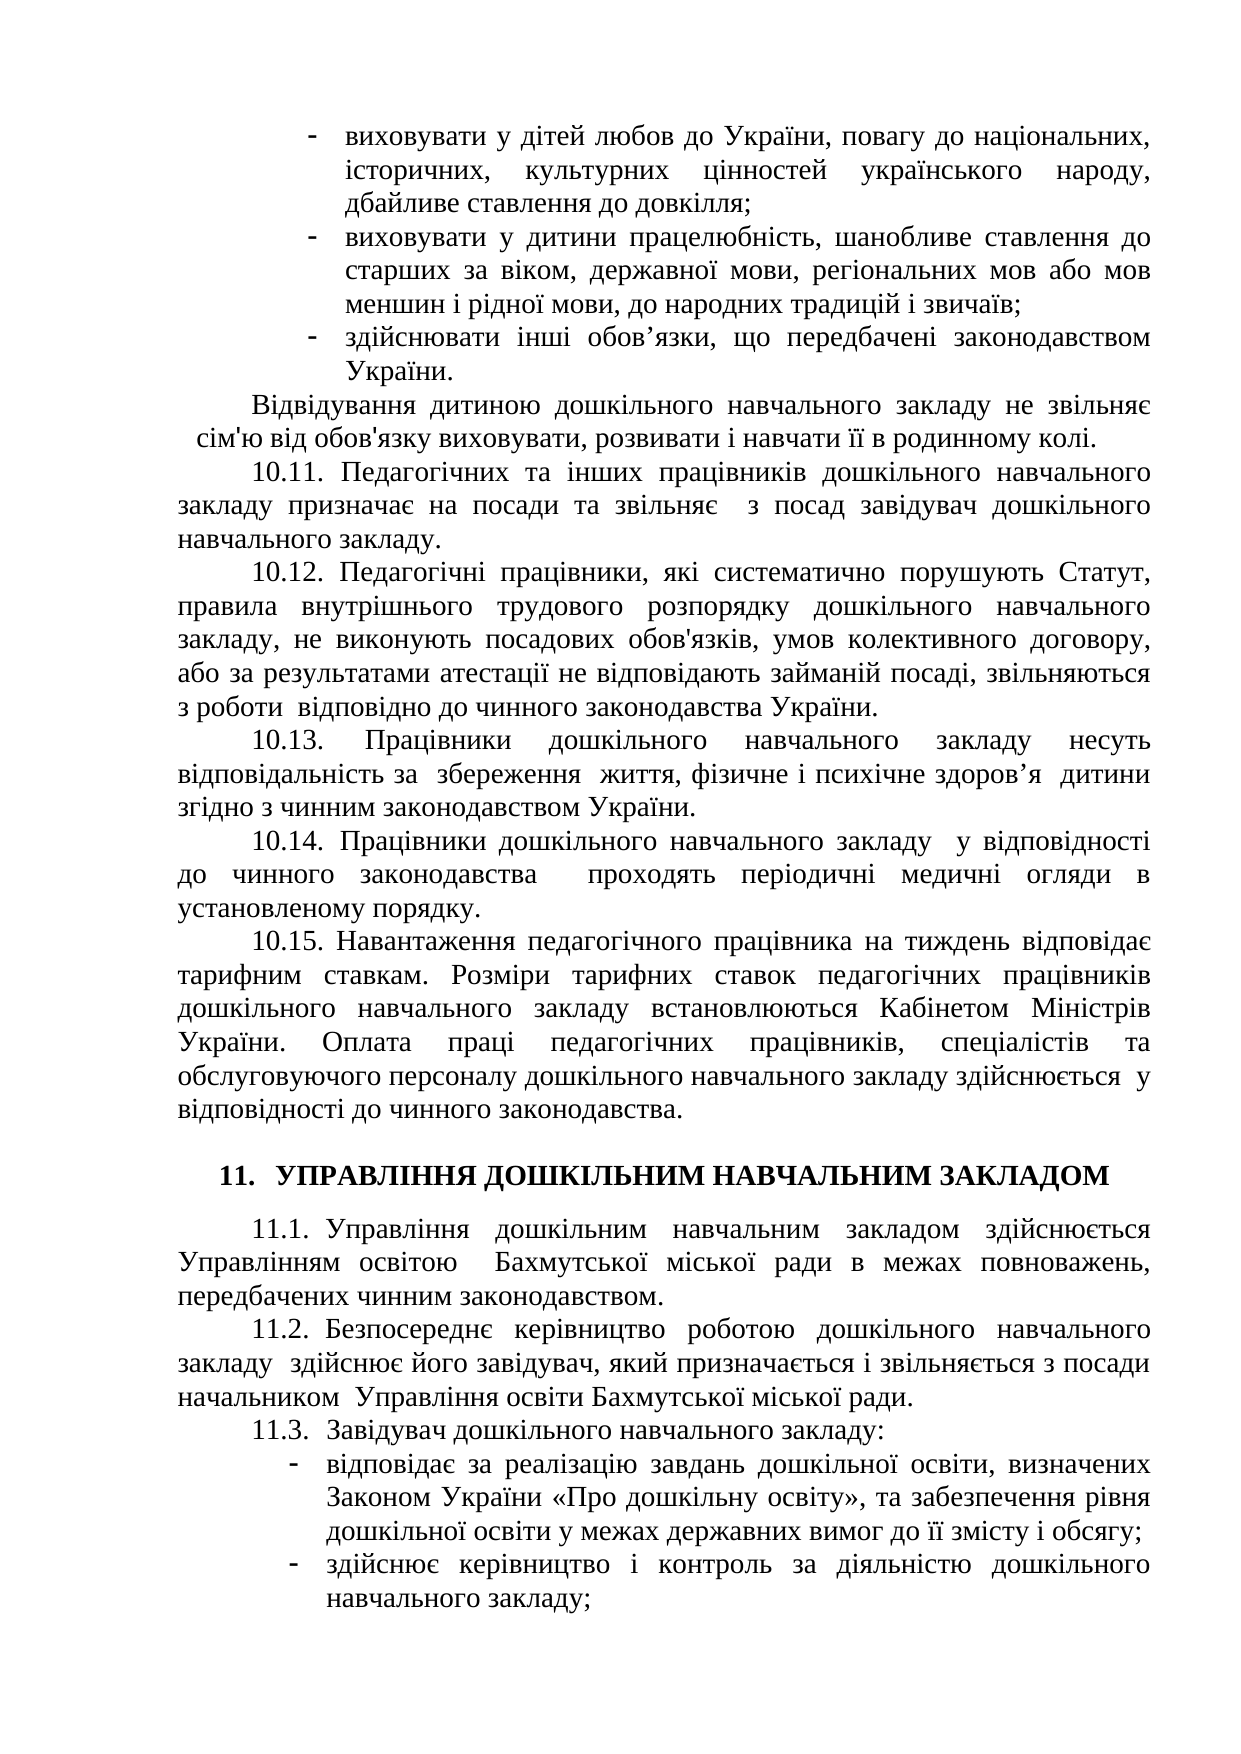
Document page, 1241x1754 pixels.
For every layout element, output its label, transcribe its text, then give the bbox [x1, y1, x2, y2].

list здійснює керівництво і контроль за діяльністю дошкільного навчального закладу; [288, 1547, 1152, 1614]
list Працівники дошкільного навчального закладу у відповідності до чинного законодавства проходять періодичні медичні огляди в установленому порядку. [177, 823, 1152, 923]
list Педагогічних та інших працівників дошкільного навчального закладу призначає на посади та звільняє з посад завідувач дошкільного навчального закладу. [177, 454, 1152, 554]
list виховувати у дитини працелюбність, шанобливе ставлення до старших за віком, державної мови, регіональних мов або мов меншин і рідної мови, до народних традицій і звичаїв; [307, 219, 1152, 319]
list Управління дошкільним навчальним закладом здійснюється Управлінням освітою Бахмутської міської ради в межах повноважень, передбачених чинним законодавством. [177, 1211, 1152, 1312]
list здійснювати інші обов’язки, що передбачені законодавством України. [307, 319, 1152, 387]
list Безпосереднє керівництво роботою дошкільного навчального закладу здійснює його завідувач, який призначається і звільняється з посади начальником Управління освіти Бахмутської міської ради. [177, 1312, 1152, 1412]
list Педагогічні працівники, які систематично порушують Статут, правила внутрішнього трудового розпорядку дошкільного навчального закладу, не виконують посадових обов'язків, умов колективного договору, або за результатами атестації не відповідають займаній посаді, звільняються з роботи відповідно до чинного законодавства України. [177, 554, 1152, 722]
list УПРАВЛІННЯ ДОШКІЛЬНИМ НАВЧАЛЬНИМ ЗАКЛАДОМ [177, 1158, 1152, 1192]
list Працівники дошкільного навчального закладу несуть відповідальність за збереження життя, фізичне і психічне здоров’я дитини згідно з чинним законодавством України. [177, 722, 1152, 823]
list Завідувач дошкільного навчального закладу: [251, 1412, 1152, 1446]
text Відвідування дитиною дошкільного навчального закладу не звільняє сім'ю від обов'язку виховувати, розвивати і навчати її в родинному колі. [196, 387, 1152, 454]
text 10.15. Навантаження педагогічного працівника на тиждень відповідає тарифним ставкам. Розміри тарифних ставок педагогічних працівників дошкільного навчального закладу встановлюються Кабінетом Міністрів України. Оплата праці педагогічних працівників, спеціалістів та обслуговуючого персоналу дошкільного навчального закладу здійснюється у відповідності до чинного законодавства. [177, 923, 1152, 1125]
list відповідає за реалізацію завдань дошкільної освіти, визначених Законом України «Про дошкільну освіту», та забезпечення рівня дошкільної освіти у межах державних вимог до її змісту і обсягу; [288, 1446, 1152, 1547]
list виховувати у дітей любов до України, повагу до національних, історичних, культурних цінностей українського народу, дбайливе ставлення до довкілля; [307, 118, 1152, 219]
